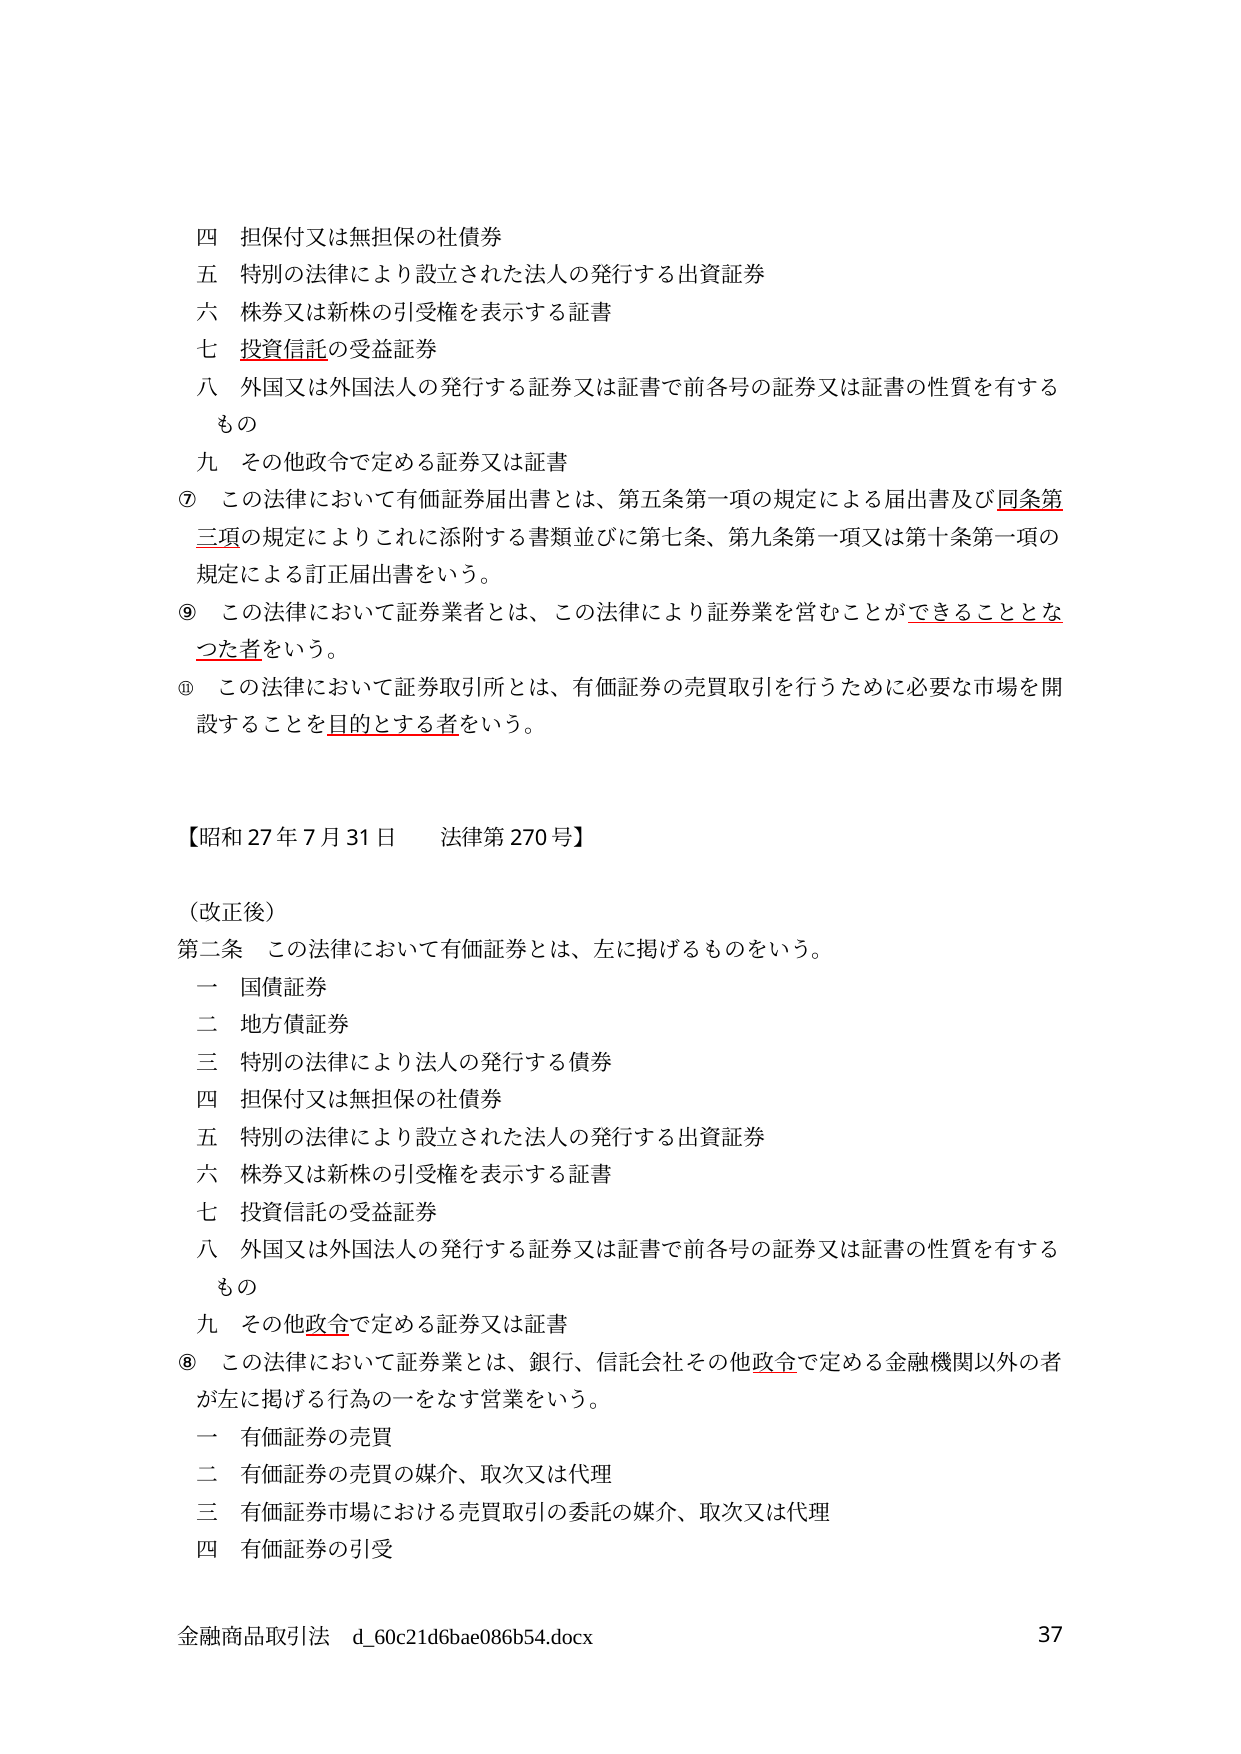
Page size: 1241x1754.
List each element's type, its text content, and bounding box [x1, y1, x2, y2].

text 一 国債証券 [196, 967, 1063, 1004]
text 五 特別の法律により設立された法人の発行する出資証券 [196, 254, 1063, 292]
text 七 投資信託の受益証券 [196, 1192, 1063, 1229]
text 四 有価証券の引受 [196, 1529, 1063, 1567]
text 四 担保付又は無担保の社債券 [196, 217, 1063, 254]
text 三 特別の法律により法人の発行する債券 [196, 1042, 1063, 1079]
text ⑦ この法律において有価証券届出書とは、第五条第一項の規定による届出書及び同条第三項の規定によりこれに添附する書類並びに第七条、第九条第一項又は第十条第一項の規定による訂正届出書をいう。 [177, 479, 1063, 592]
text 一 有価証券の売買 [196, 1417, 1063, 1454]
text 二 有価証券の売買の媒介、取次又は代理 [196, 1454, 1063, 1492]
text 八 外国又は外国法人の発行する証券又は証書で前各号の証券又は証書の性質を有するもの [196, 367, 1063, 442]
text 六 株券又は新株の引受権を表示する証書 [196, 1154, 1063, 1192]
text 三 有価証券市場における売買取引の委託の媒介、取次又は代理 [196, 1492, 1063, 1529]
text 五 特別の法律により設立された法人の発行する出資証券 [196, 1117, 1063, 1154]
text 八 外国又は外国法人の発行する証券又は証書で前各号の証券又は証書の性質を有するもの [196, 1229, 1063, 1304]
text 二 地方債証券 [196, 1004, 1063, 1042]
text ⑪ この法律において証券取引所とは、有価証券の売買取引を行うために必要な市場を開設することを目的とする者をいう。 [177, 667, 1063, 742]
text 四 担保付又は無担保の社債券 [196, 1079, 1063, 1117]
text 【昭和27年7月31日 法律第270号】 [177, 817, 1063, 854]
text （改正後） [177, 892, 1063, 929]
text 九 その他政令で定める証券又は証書 [196, 1304, 1063, 1342]
text 七 投資信託の受益証券 [196, 329, 1063, 367]
text 第二条 この法律において有価証券とは、左に掲げるものをいう。 [177, 929, 1063, 967]
text ⑧ この法律において証券業とは、銀行、信託会社その他政令で定める金融機関以外の者が左に掲げる行為の一をなす営業をいう。 [177, 1342, 1063, 1417]
text 六 株券又は新株の引受権を表示する証書 [196, 292, 1063, 329]
text 九 その他政令で定める証券又は証書 [196, 442, 1063, 479]
text ⑨ この法律において証券業者とは、この法律により証券業を営むことができることとなつた者をいう。 [177, 592, 1063, 667]
